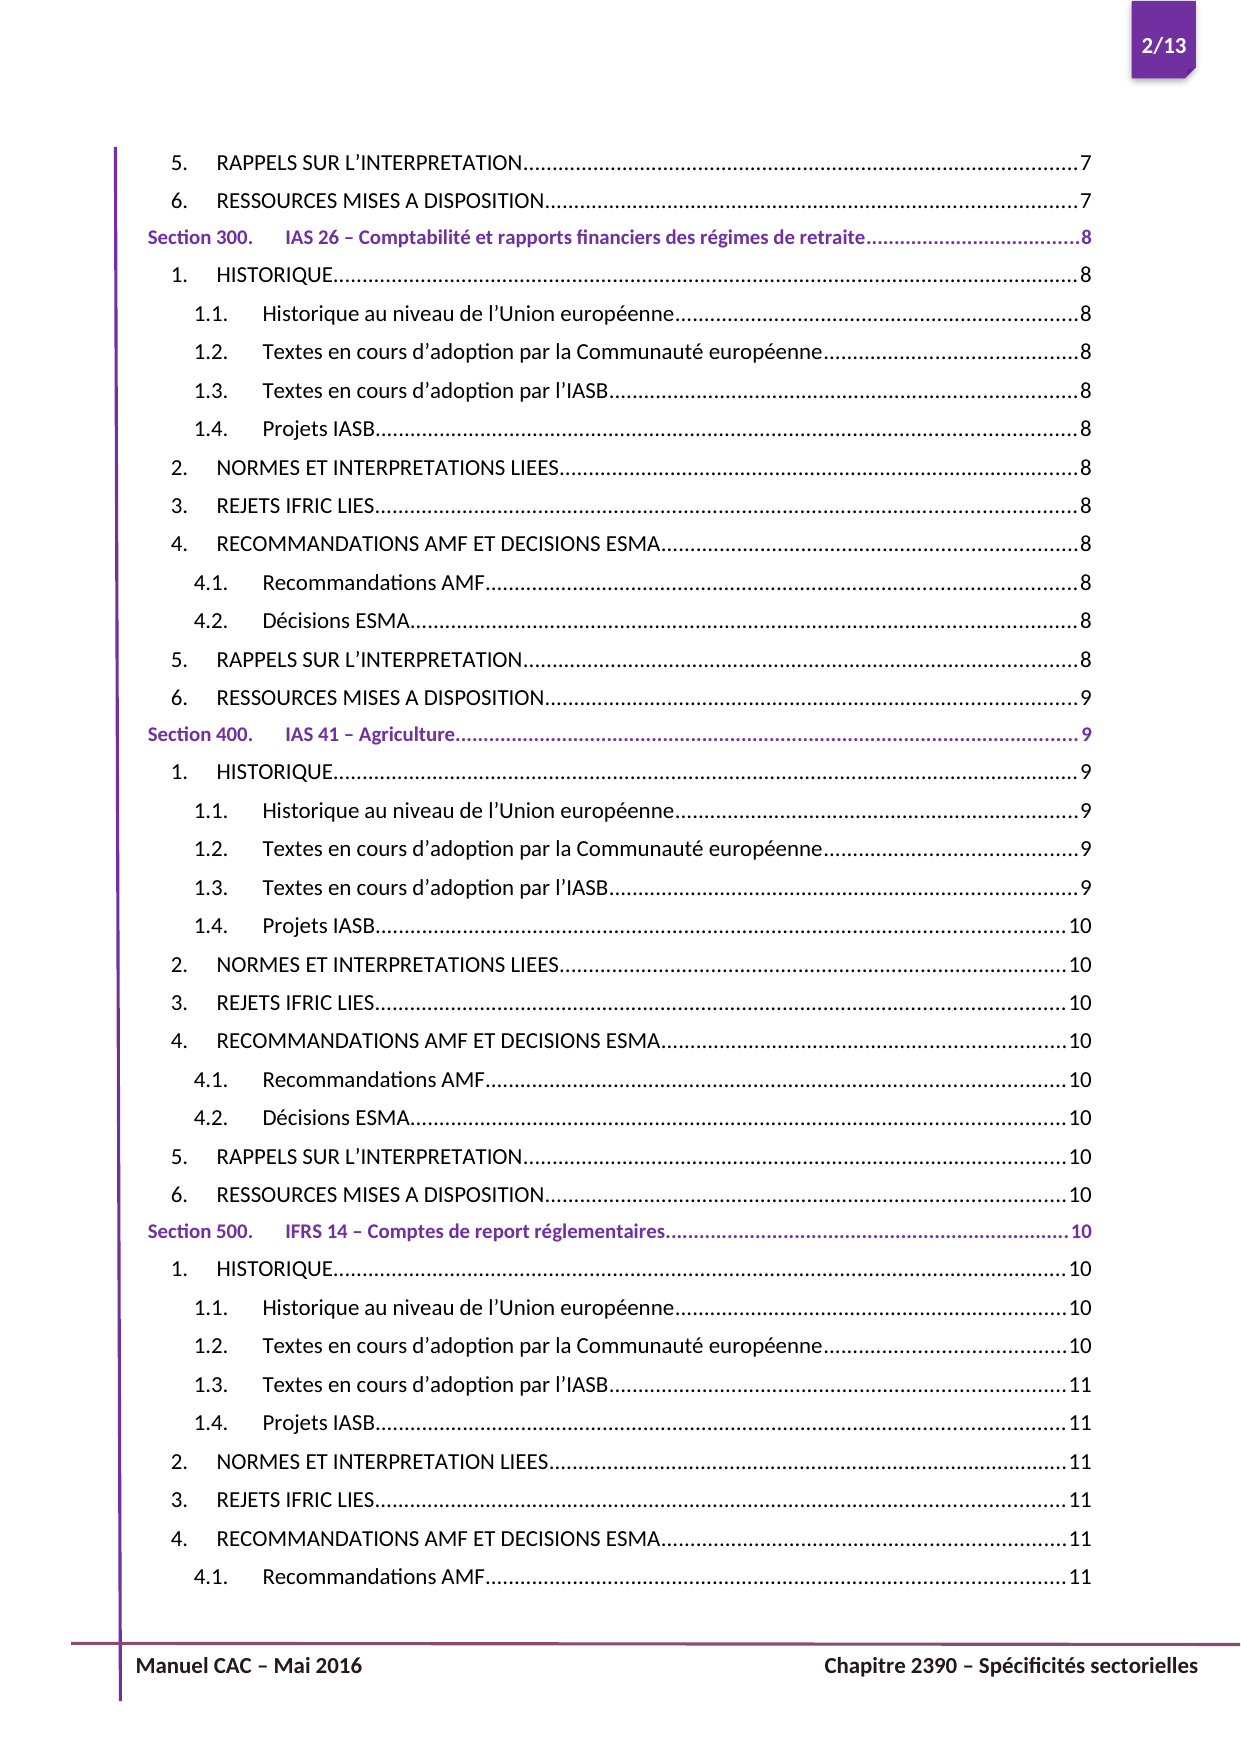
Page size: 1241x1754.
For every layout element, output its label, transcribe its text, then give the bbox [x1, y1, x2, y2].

text 4.1. Recommandations AMF 11 [193, 1562, 1092, 1590]
text Section 300. IAS 26 – Comptabilité et rapports financiers des régimes de retraite 8 [148, 224, 1092, 250]
text Section 500. IFRS 14 – Comptes de report réglementaires 10 [148, 1219, 1092, 1244]
text 4. RECOMMANDATIONS AMF ET DECISIONS ESMA 8 [171, 529, 1092, 557]
text 3. REJETS IFRIC LIES 10 [171, 988, 1092, 1016]
text 1. HISTORIQUE 10 [171, 1254, 1092, 1283]
text 6. RESSOURCES MISES A DISPOSITION 9 [171, 683, 1092, 711]
text 3. REJETS IFRIC LIES 11 [171, 1485, 1092, 1513]
text 1.1. Historique au niveau de l’Union européenne 10 [193, 1293, 1092, 1321]
text 1.2. Textes en cours d’adoption par la Communauté européenne 10 [193, 1331, 1092, 1359]
text 2. NORMES ET INTERPRETATIONS LIEES 10 [171, 950, 1092, 978]
text 6. RESSOURCES MISES A DISPOSITION 10 [171, 1180, 1092, 1208]
text 1.4. Projets IASB 8 [193, 414, 1092, 442]
text 2. NORMES ET INTERPRETATIONS LIEES 8 [171, 453, 1092, 481]
text 4. RECOMMANDATIONS AMF ET DECISIONS ESMA 10 [171, 1027, 1092, 1054]
text 1.3. Textes en cours d’adoption par l’IASB 8 [193, 376, 1092, 404]
text 1. HISTORIQUE 8 [171, 260, 1092, 288]
text 1.1. Historique au niveau de l’Union européenne 8 [193, 299, 1092, 327]
text 4.1. Recommandations AMF 10 [193, 1065, 1092, 1093]
text Section 400. IAS 41 – Agriculture 9 [148, 722, 1092, 747]
text 4.2. Décisions ESMA 8 [193, 606, 1092, 634]
text 3. REJETS IFRIC LIES 8 [171, 491, 1092, 519]
text 1.1. Historique au niveau de l’Union européenne 9 [193, 796, 1092, 824]
text 4.2. Décisions ESMA 10 [193, 1103, 1092, 1131]
text 1.4. Projets IASB 10 [193, 911, 1092, 939]
text 6. RESSOURCES MISES A DISPOSITION 7 [171, 186, 1092, 214]
text 1.4. Projets IASB 11 [193, 1408, 1092, 1436]
text 1. HISTORIQUE 9 [171, 757, 1092, 786]
text 5. RAPPELS SUR L’INTERPRETATION 8 [171, 645, 1092, 673]
text 1.2. Textes en cours d’adoption par la Communauté européenne 8 [193, 337, 1092, 365]
text 4. RECOMMANDATIONS AMF ET DECISIONS ESMA 11 [171, 1524, 1092, 1552]
text 1.3. Textes en cours d’adoption par l’IASB 9 [193, 873, 1092, 901]
text 1.2. Textes en cours d’adoption par la Communauté européenne 9 [193, 834, 1092, 862]
text 1.3. Textes en cours d’adoption par l’IASB 11 [193, 1370, 1092, 1398]
text 5. RAPPELS SUR L’INTERPRETATION 7 [171, 148, 1092, 176]
text 5. RAPPELS SUR L’INTERPRETATION 10 [171, 1142, 1092, 1170]
text 4.1. Recommandations AMF 8 [193, 568, 1092, 596]
text 2. NORMES ET INTERPRETATION LIEES 11 [171, 1447, 1092, 1475]
